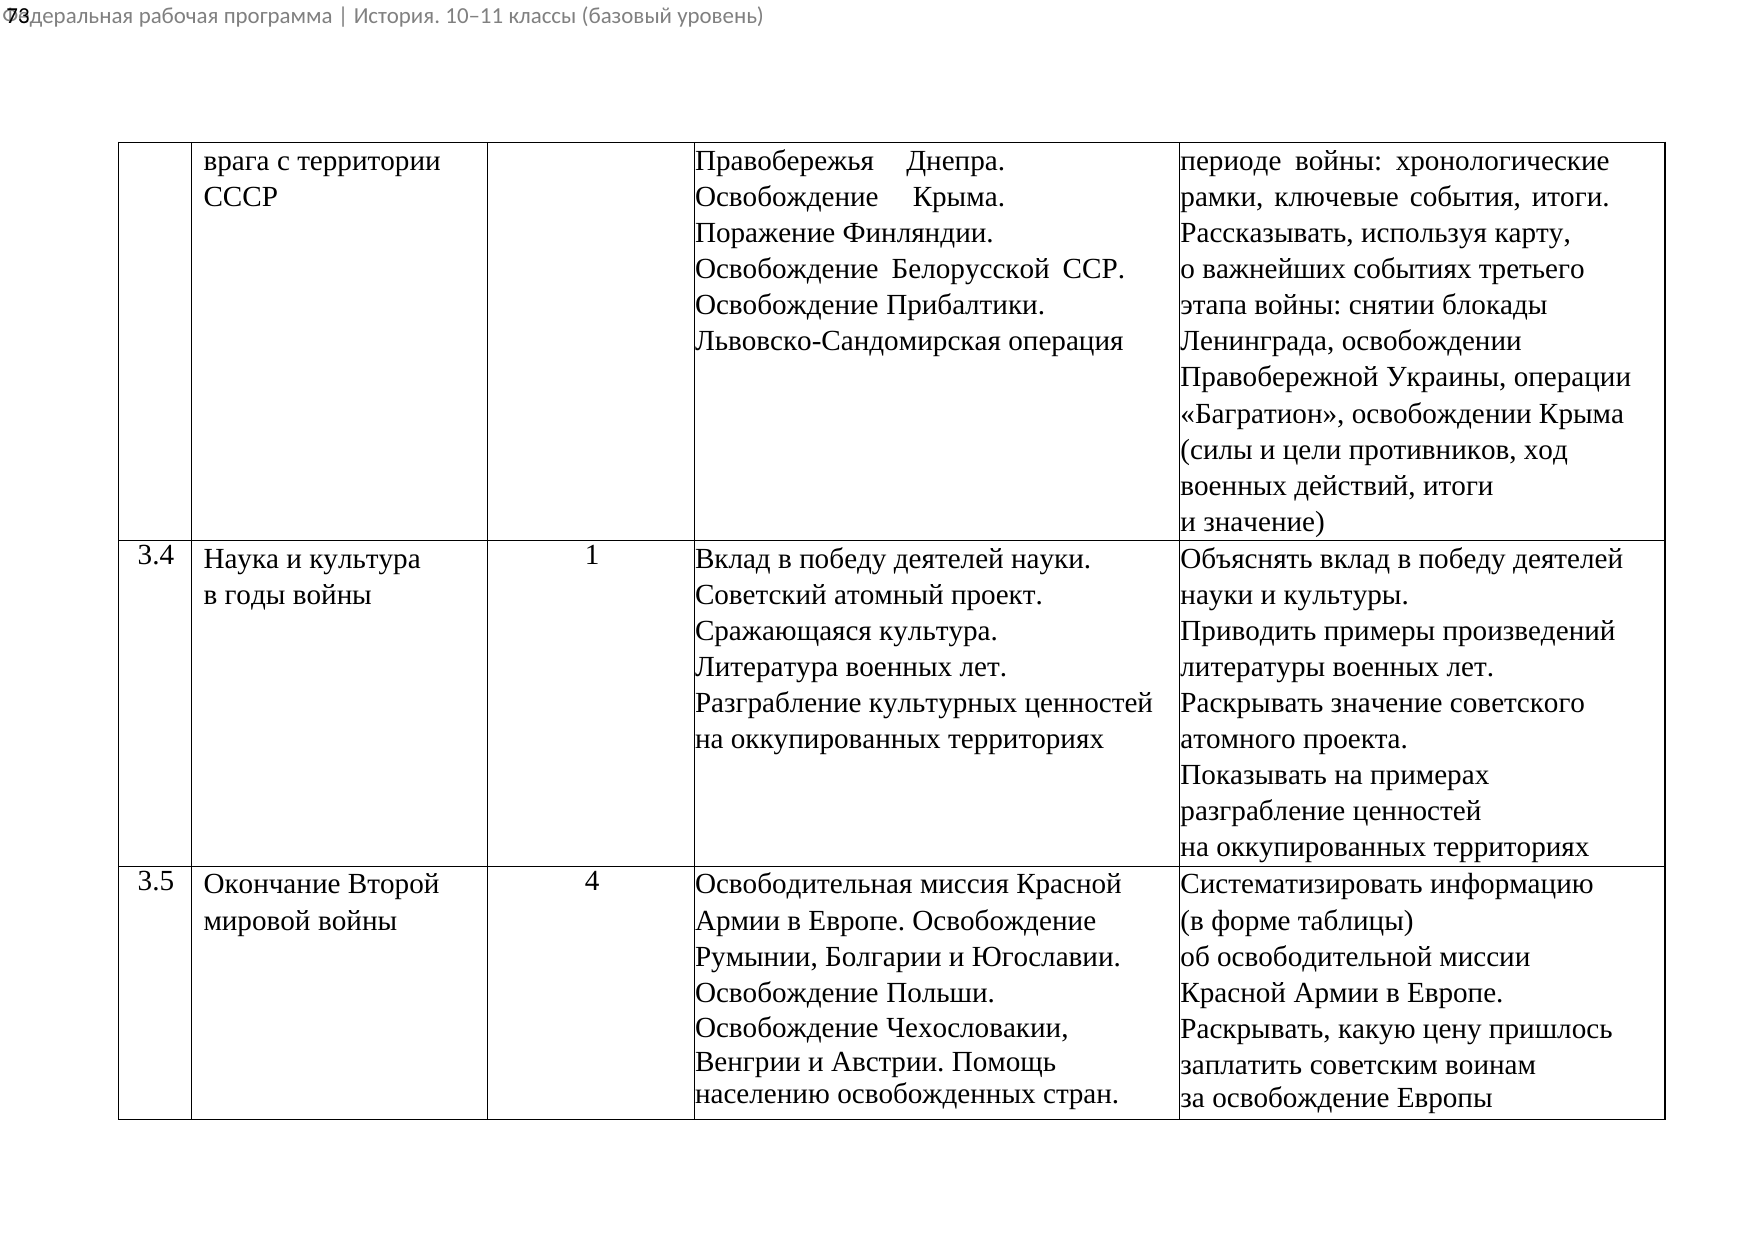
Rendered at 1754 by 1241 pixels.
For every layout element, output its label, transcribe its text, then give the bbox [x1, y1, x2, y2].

table_header [488, 143, 694, 540]
table_cell Объяснять вклад в победу деятелей науки и культуры. Приводить примеры произведений литературы военных лет. Раскрывать значение советского атомного проекта. Показывать на примерах разграбление ценностей на оккупированных территориях [1180, 541, 1664, 866]
table_header врага с территории СССР [192, 143, 487, 540]
table_header Правобережья Днепра. Освобождение Крыма. Поражение Финляндии. Освобождение Белорусской ССР. Освобождение Прибалтики. Львовско-Сандомирская операция [695, 143, 1179, 540]
table_cell Наука и культура в годы войны [192, 541, 487, 866]
table_cell 3.4 [119, 541, 191, 866]
table_cell Окончание Второй мировой войны [192, 867, 487, 1119]
table_header периоде войны: хронологические рамки, ключевые события, итоги. Рассказывать, используя карту, o важнейших событиях третьего этапа войны: снятии блокады Ленинграда, освобождении Правобережной Украины, операции «Багратион», освобождении Крыма (силы и цели противников, ход военных действий, итоги и значение) [1180, 143, 1664, 540]
table_cell 1 [488, 541, 694, 866]
table_cell 4 [488, 867, 694, 1119]
table_cell Систематизировать информацию (в форме таблицы) об освободительной миссии Красной Армии в Европе. Раскрывать, какую цену пришлось заплатить советским воинам за освобождение Европы [1180, 867, 1664, 1119]
table_cell 3.5 [119, 867, 191, 1119]
table_cell Освободительная миссия Красной Армии в Европе. Освобождение Румынии, Болгарии и Югославии. Освобождение Польши. Освобождение Чехословакии, Венгрии и Австрии. Помощь населению освобожденных стран. [695, 867, 1179, 1119]
table_header [119, 143, 191, 540]
table_cell Вклад в победу деятелей науки. Советский атомный проект. Сражающаяся культура. Литература военных лет. Разграбление культурных ценностей на оккупированных территориях [695, 541, 1179, 866]
